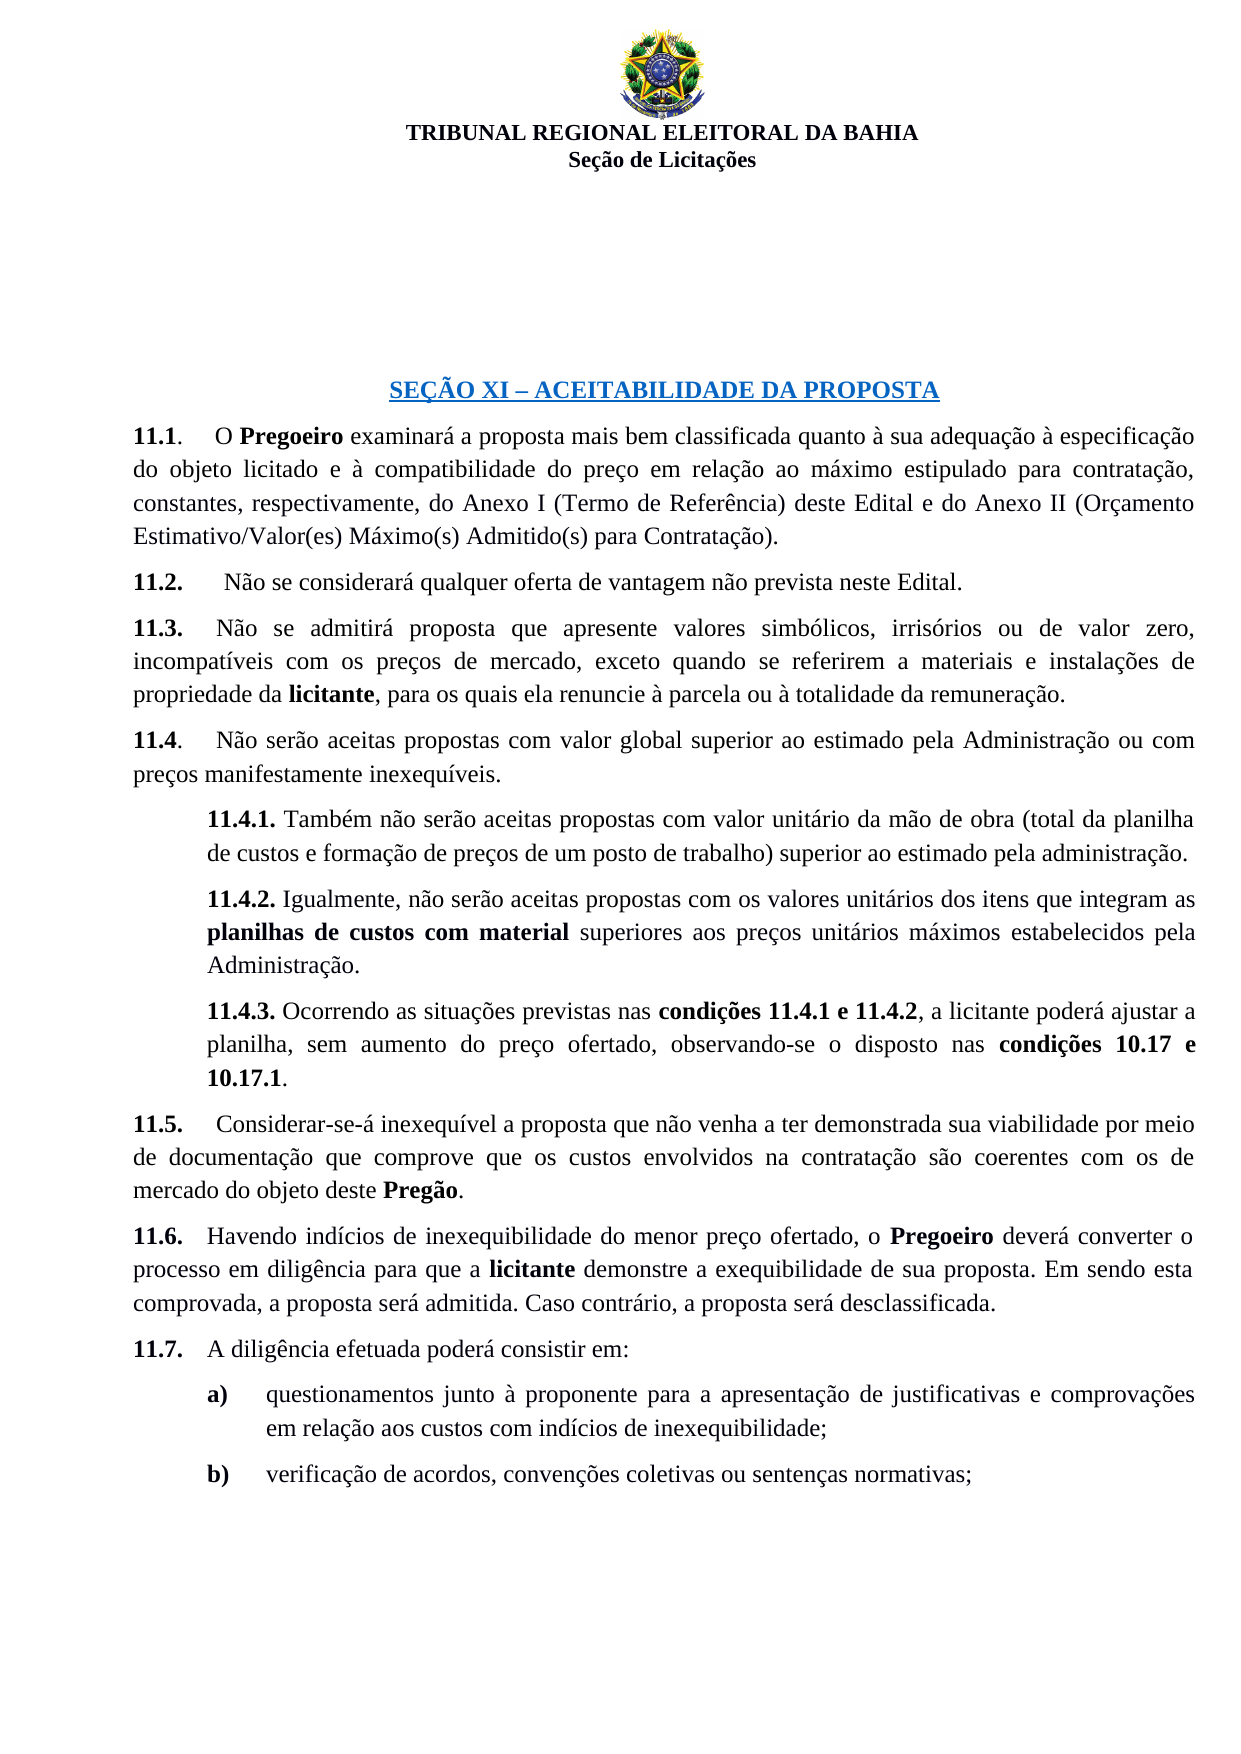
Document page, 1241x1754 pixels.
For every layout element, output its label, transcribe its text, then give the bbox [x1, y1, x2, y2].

list questionamentos junto à proponente para a apresentação de justificativas e comprovações em relação aos custos com indícios de inexequibilidade; [207, 1376, 1196, 1443]
text 11.4.2. Igualmente, não serão aceitas propostas com os valores unitários dos itens que integram as planilhas de custos com material superiores aos preços unitários máximos estabelecidos pela Administração. [207, 880, 1196, 980]
list verificação de acordos, convenções coletivas ou sentenças normativas; [207, 1455, 1196, 1489]
text 11.4.1. Também não serão aceitas propostas com valor unitário da mão de obra (total da planilha de custos e formação de preços de um posto de trabalho) superior ao estimado pela administração. [207, 801, 1196, 868]
text 11.7. A diligência efetuada poderá consistir em: [133, 1330, 1193, 1364]
text 11.3. Não se admitirá proposta que apresente valores simbólicos, irrisórios ou de valor zero, incompatíveis com os preços de mercado, exceto quando se referirem a materiais e instalações de propriedade da licitante, para os quais ela renuncie à parcela ou à totalidade da remuneração. [133, 609, 1196, 709]
text 11.1. O Pregoeiro examinará a proposta mais bem classificada quanto à sua adequação à especificação do objeto licitado e à compatibilidade do preço em relação ao máximo estipulado para contratação, constantes, respectivamente, do Anexo I (Termo de Referência) deste Edital e do Anexo II (Orçamento Estimativo/Valor(es) Máximo(s) Admitido(s) para Contratação). [133, 418, 1196, 551]
text SEÇÃO XI – ACEITABILIDADE DA PROPOSTA [133, 372, 1196, 405]
text 11.4.3. Ocorrendo as situações previstas nas condições 11.4.1 e 11.4.2, a licitante poderá ajustar a planilha, sem aumento do preço ofertado, observando-se o disposto nas condições 10.17 e 10.17.1. [207, 993, 1196, 1093]
text 11.6. Havendo indícios de inexequibilidade do menor preço ofertado, o Pregoeiro deverá converter o processo em diligência para que a licitante demonstre a exequibilidade de sua proposta. Em sendo esta comprovada, a proposta será admitida. Caso contrário, a proposta será desclassificada. [133, 1218, 1193, 1318]
text 11.4. Não serão aceitas propostas com valor global superior ao estimado pela Administração ou com preços manifestamente inexequíveis. [133, 722, 1196, 789]
text 11.5. Considerar-se-á inexequível a proposta que não venha a ter demonstrada sua viabilidade por meio de documentação que comprove que os custos envolvidos na contratação são coerentes com os de mercado do objeto deste Pregão. [133, 1105, 1196, 1205]
text 11.2. Não se considerará qualquer oferta de vantagem não prevista neste Edital. [133, 564, 1196, 597]
